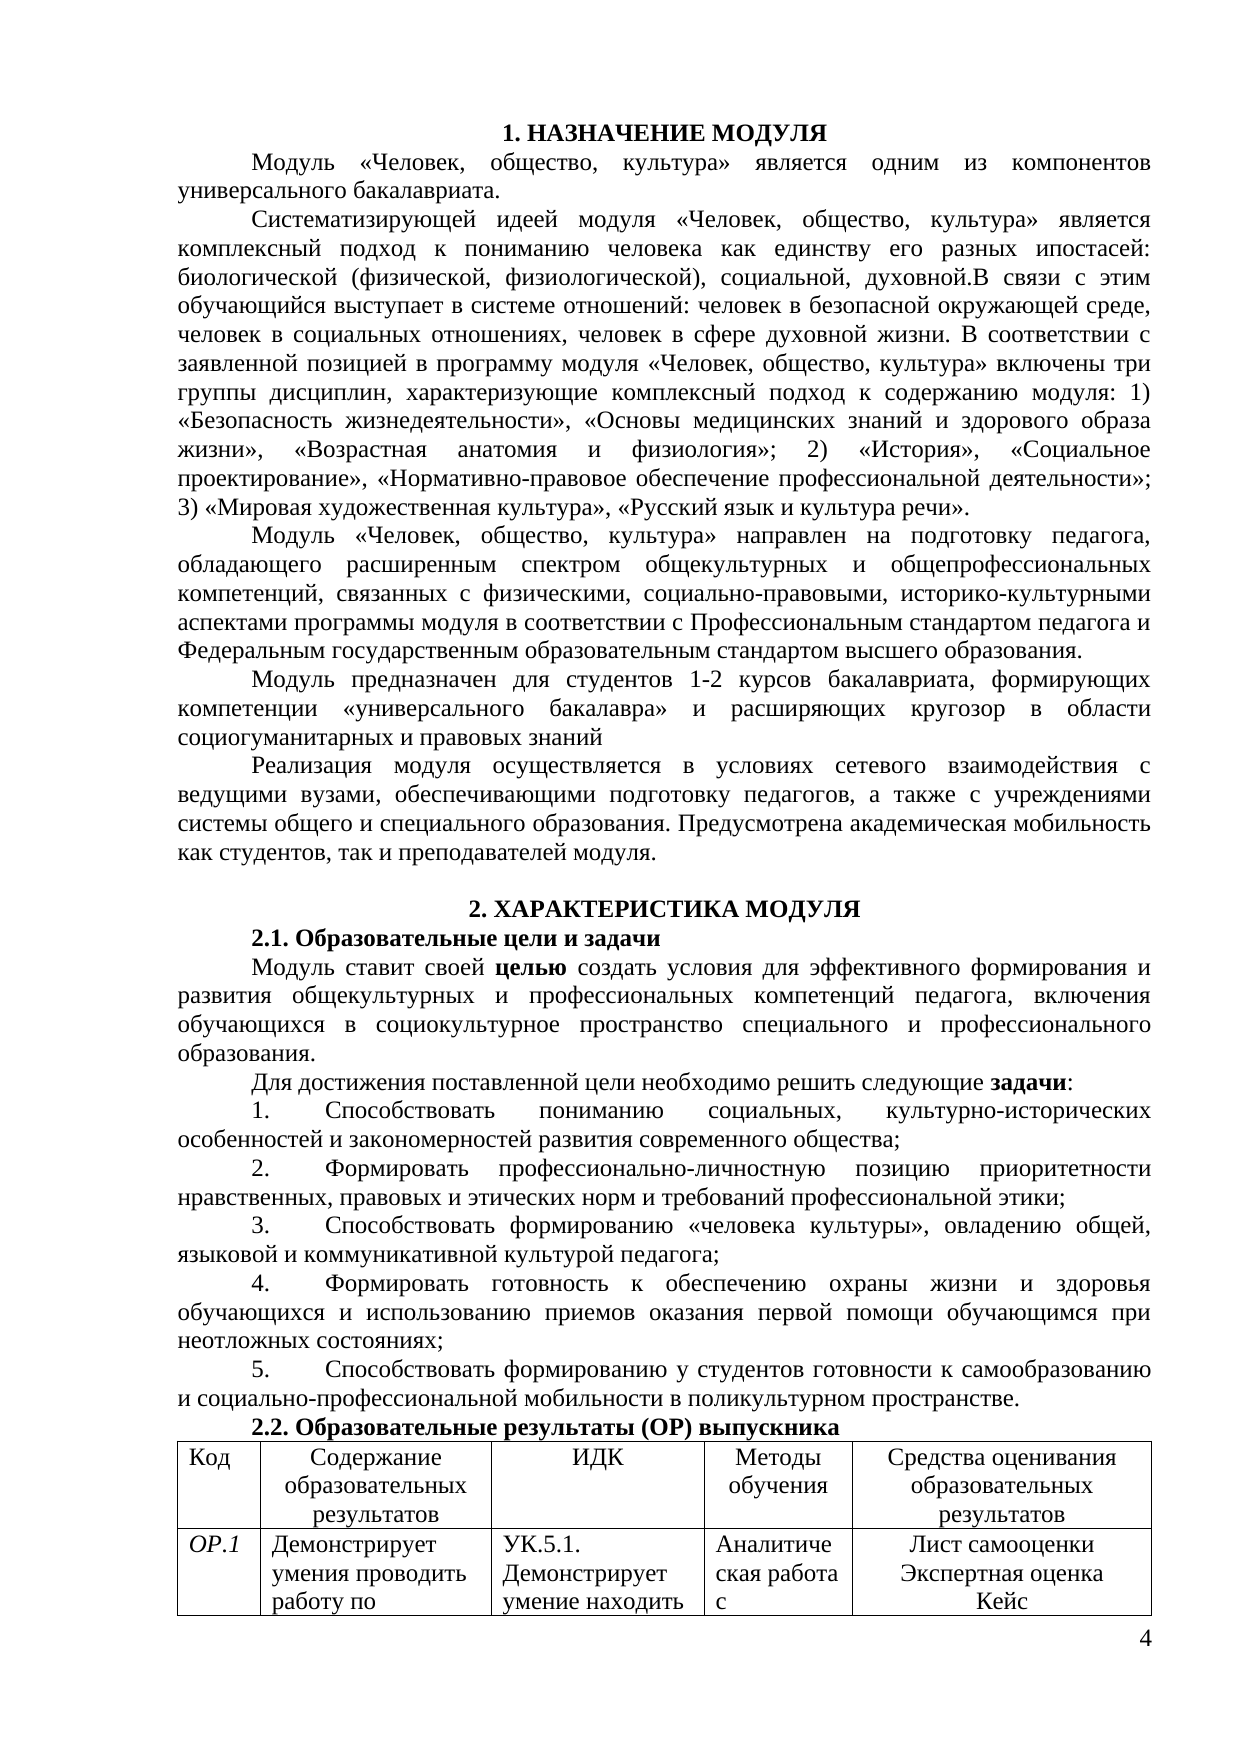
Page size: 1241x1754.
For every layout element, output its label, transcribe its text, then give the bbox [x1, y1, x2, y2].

table_header Средства оценивания образовательных результатов [853, 1442, 1151, 1528]
text Реализация модуля осуществляется в условиях сетевого взаимодействия с ведущими вузами, обеспечивающими подготовку педагогов, а также с учреждениями системы общего и специального образования. Предусмотрена академическая мобильность как студентов, так и преподавателей модуля. [177, 751, 1152, 866]
list Формировать готовность к обеспечению охраны жизни и здоровья обучающихся и использованию приемов оказания первой помощи обучающимся при неотложных состояниях; [177, 1268, 1152, 1354]
table_header Содержание образовательных результатов [261, 1442, 491, 1528]
text Модуль «Человек, общество, культура» является одним из компонентов универсального бакалавриата. [177, 147, 1152, 204]
table_header ИДК [492, 1442, 704, 1528]
table_header Методы обучения [705, 1442, 852, 1528]
text Для достижения поставленной цели необходимо решить следующие задачи: [177, 1067, 1152, 1096]
table_header Код [178, 1442, 260, 1528]
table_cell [705, 1529, 852, 1615]
text Систематизирующей идеей модуля «Человек, общество, культура» является комплексный подход к пониманию человека как единству его разных ипостасей: биологической (физической, физиологической), социальной, духовной.В связи с этим обучающийся выступает в системе отношений: человек в безопасной окружающей среде, человек в социальных отношениях, человек в сфере духовной жизни. В соответствии с заявленной позицией в программу модуля «Человек, общество, культура» включены три группы дисциплин, характеризующие комплексный подход к содержанию модуля: 1) «Безопасность жизнедеятельности», «Основы медицинских знаний и здорового образа жизни», «Возрастная анатомия и физиология»; 2) «История», «Социальное проектирование», «Нормативно-правовое обеспечение профессиональной деятельности»; 3) «Мировая художественная культура», «Русский язык и культура речи». [177, 204, 1152, 521]
text 2.2. Образовательные результаты (ОР) выпускника [177, 1412, 1138, 1441]
list Способствовать пониманию социальных, культурно-исторических особенностей и закономерностей развития современного общества; [177, 1096, 1152, 1153]
subtitle 2. ХАРАКТЕРИСТИКА МОДУЛЯ [177, 894, 1152, 923]
text Модуль ставит своей целью создать условия для эффективного формирования и развития общекультурных и профессиональных компетенций педагога, включения обучающихся в социокультурное пространство специального и профессионального образования. [177, 952, 1152, 1067]
text Модуль предназначен для студентов 1-2 курсов бакалавриата, формирующих компетенции «универсального бакалавра» и расширяющих кругозор в области социогуманитарных и правовых знаний [177, 664, 1152, 751]
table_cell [853, 1529, 1151, 1615]
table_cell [261, 1529, 491, 1615]
text 2.1. Образовательные цели и задачи [177, 923, 1152, 952]
list Формировать профессионально-личностную позицию приоритетности нравственных, правовых и этических норм и требований профессиональной этики; [177, 1153, 1152, 1211]
list Способствовать формированию «человека культуры», овладению общей, языковой и коммуникативной культурой педагога; [177, 1211, 1152, 1268]
list Способствовать формированию у студентов готовности к самообразованию и социально-профессиональной мобильности в поликультурном пространстве. [177, 1354, 1152, 1412]
text Модуль «Человек, общество, культура» направлен на подготовку педагога, обладающего расширенным спектром общекультурных и общепрофессиональных компетенций, связанных с физическими, социально-правовыми, историко-культурными аспектами программы модуля в соответствии с Профессиональным стандартом педагога и Федеральным государственным образовательным стандартом высшего образования. [177, 521, 1152, 664]
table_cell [492, 1529, 704, 1615]
subtitle 1. НАЗНАЧЕНИЕ МОДУЛЯ [177, 118, 1152, 147]
table_cell ОР.1 [178, 1529, 260, 1615]
